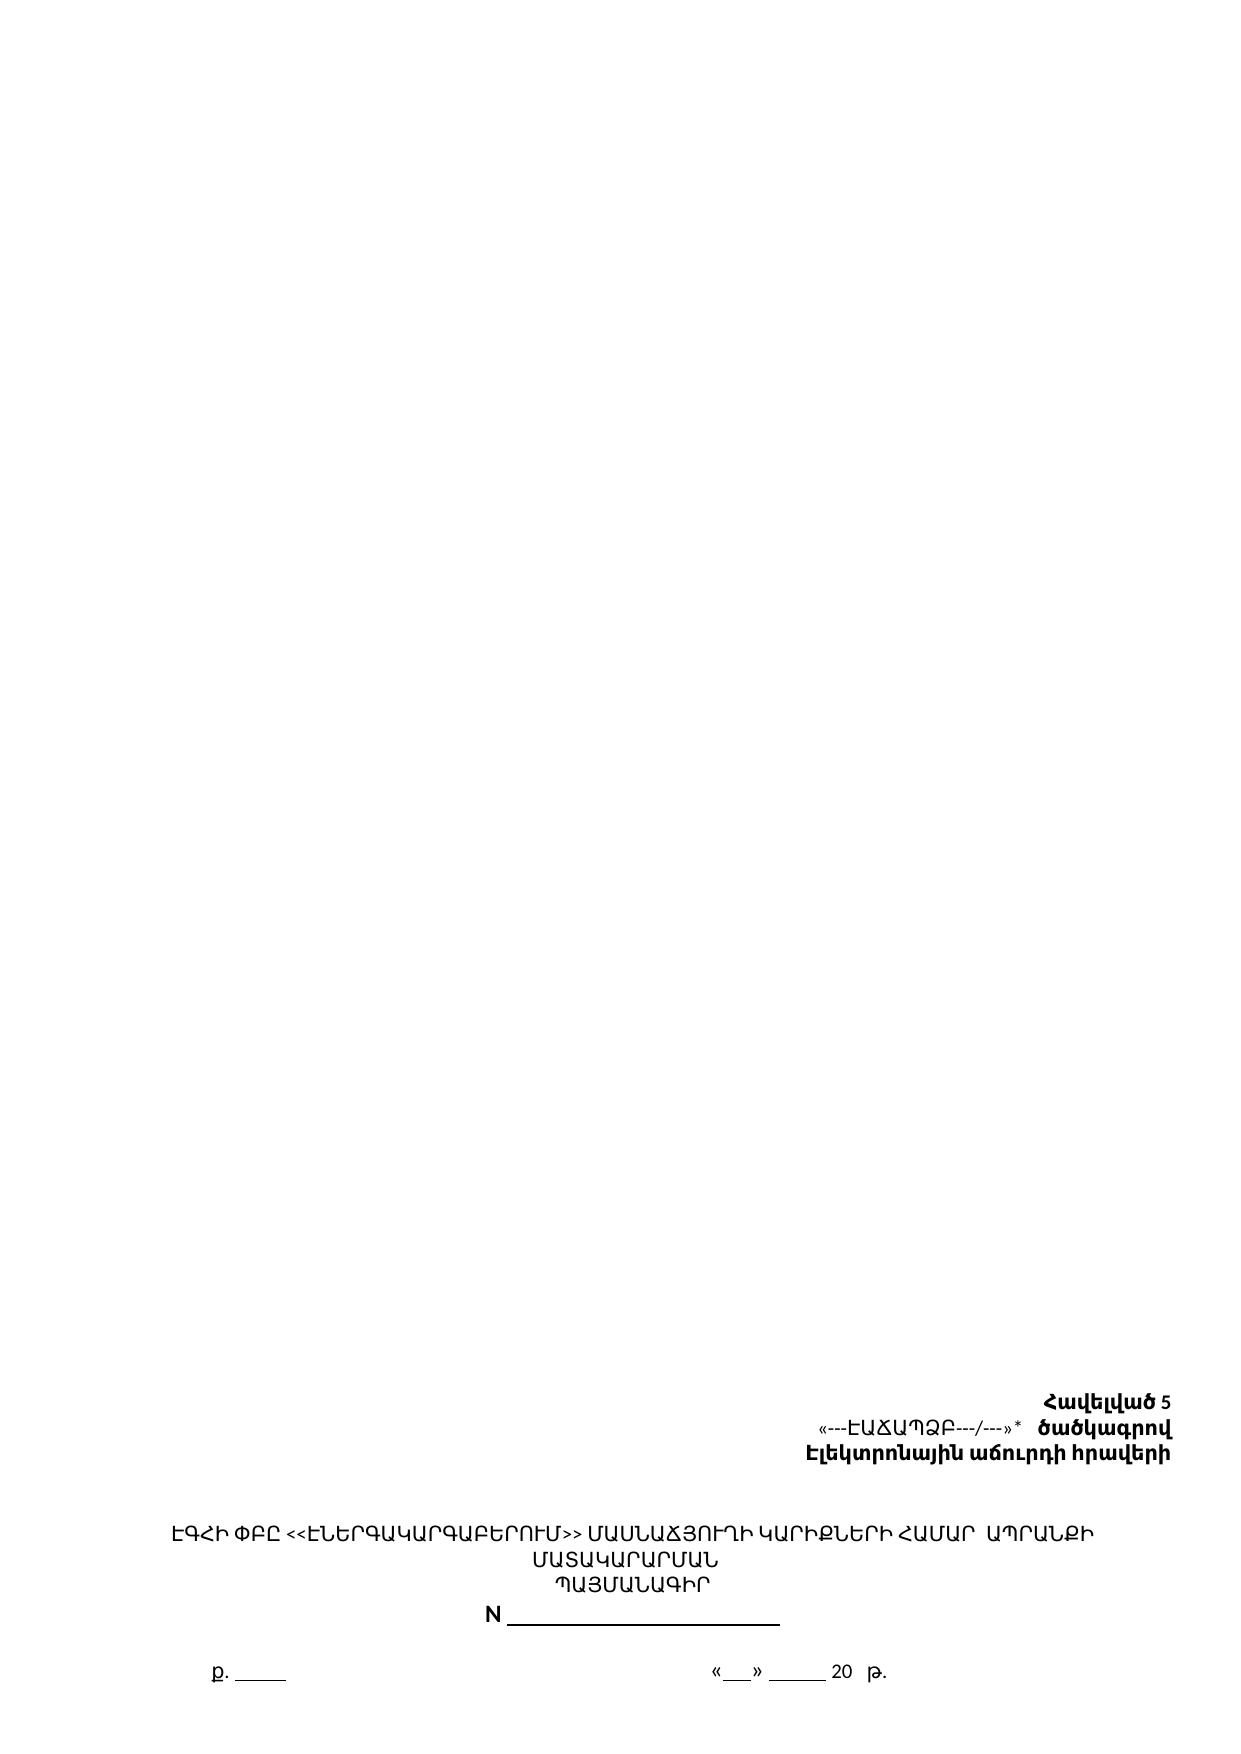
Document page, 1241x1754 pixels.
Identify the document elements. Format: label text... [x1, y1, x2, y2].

text ՊԱՅՄԱՆԱԳԻՐ [79, 1572, 1171, 1598]
text Էլեկտրոնային աճուրդի հրավերի [94, 1440, 1171, 1466]
text N [79, 1598, 1171, 1628]
text ԷԳՀԻ ՓԲԸ <<ԷՆԵՐԳԱԿԱՐԳԱԲԵՐՈՒՄ>> ՄԱՍՆԱՃՅՈՒՂԻ ԿԱՐԻՔՆԵՐԻ ՀԱՄԱՐ ԱՊՐԱՆՔԻ ՄԱՏԱԿԱՐԱՐՄԱՆ [79, 1522, 1171, 1572]
text «---ԷԱՃԱՊՁԲ---/---»* ծածկագրով [94, 1415, 1171, 1440]
text ք. « » 20 թ. [94, 1654, 1171, 1684]
text Հավելված 5 [94, 1389, 1171, 1415]
